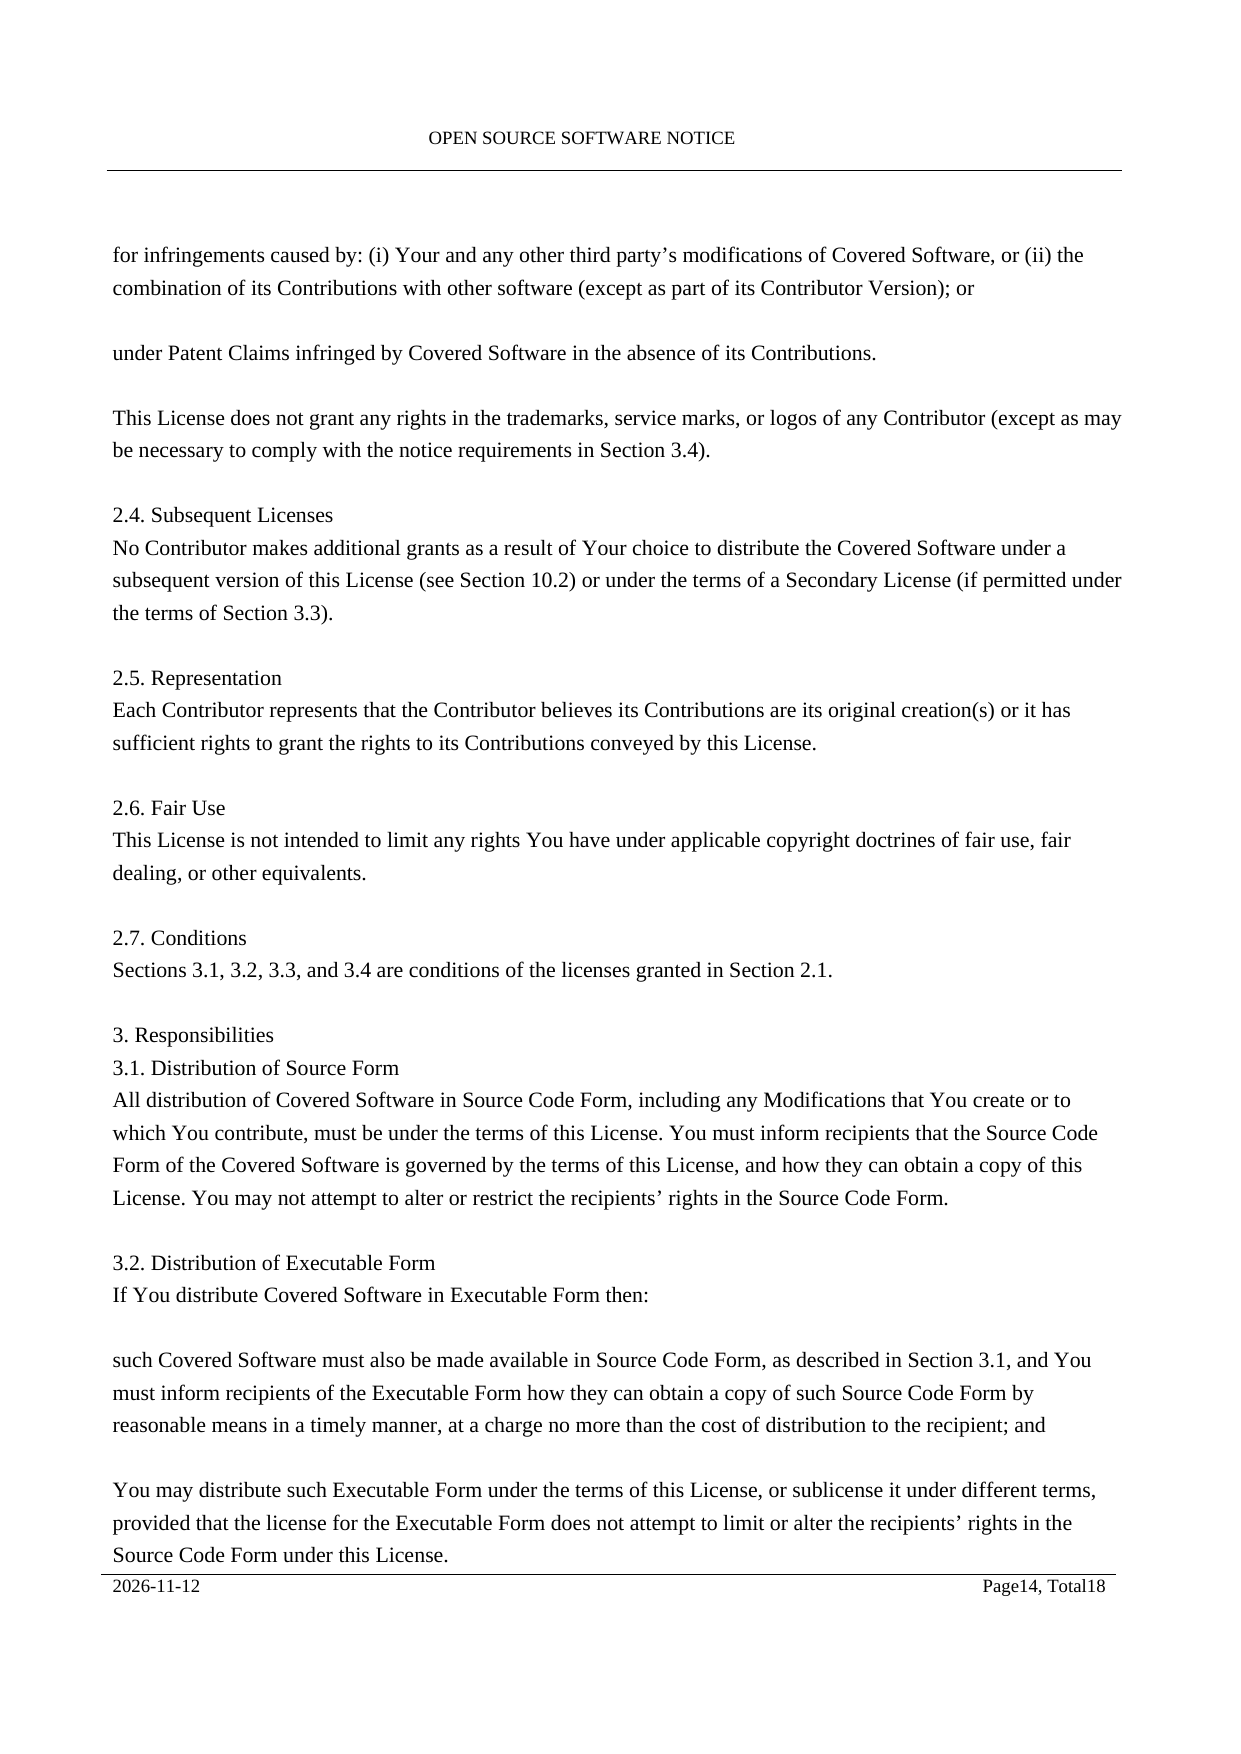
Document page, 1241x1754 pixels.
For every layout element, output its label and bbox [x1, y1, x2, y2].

text [112, 206, 1128, 1571]
